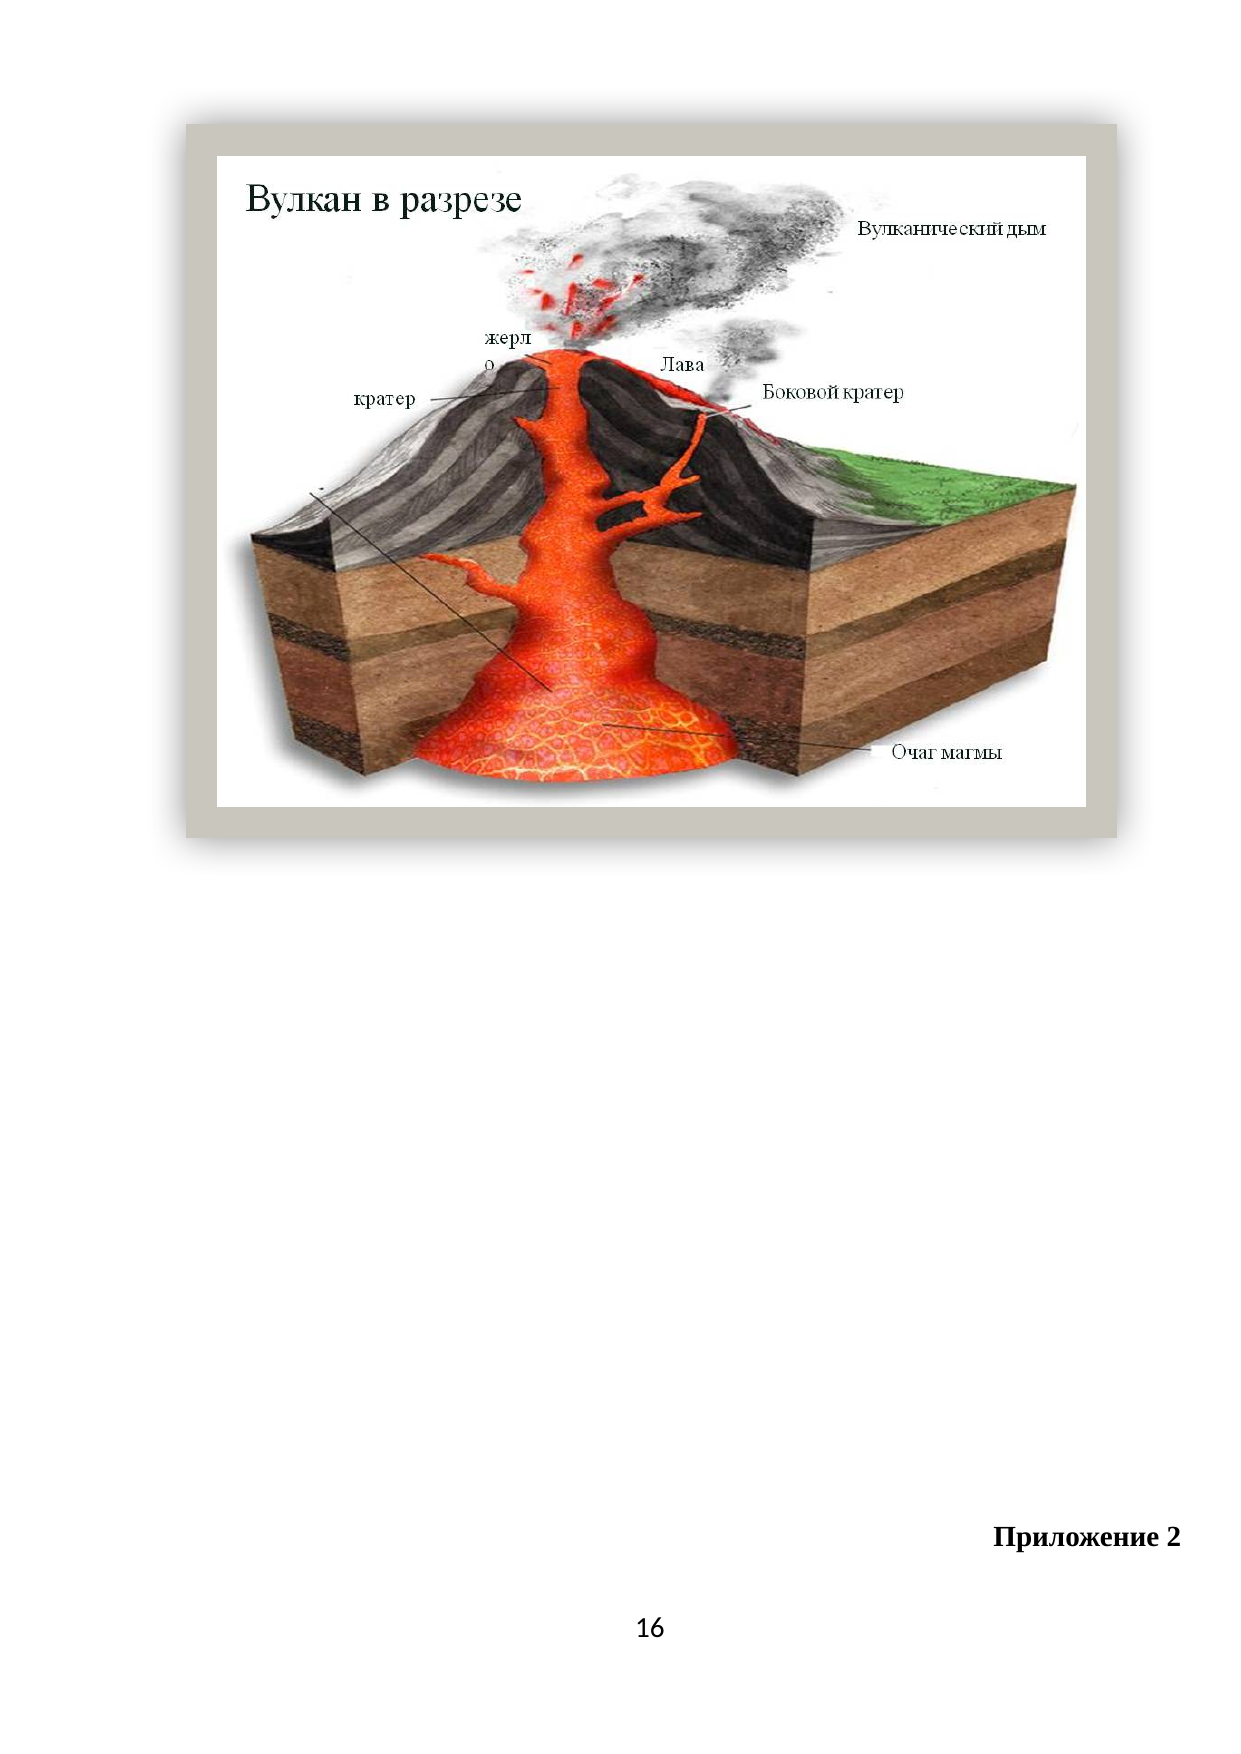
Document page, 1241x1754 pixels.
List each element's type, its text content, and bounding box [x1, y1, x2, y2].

subtitle Приложение 2 [118, 1519, 1181, 1553]
picture [217, 156, 1086, 807]
